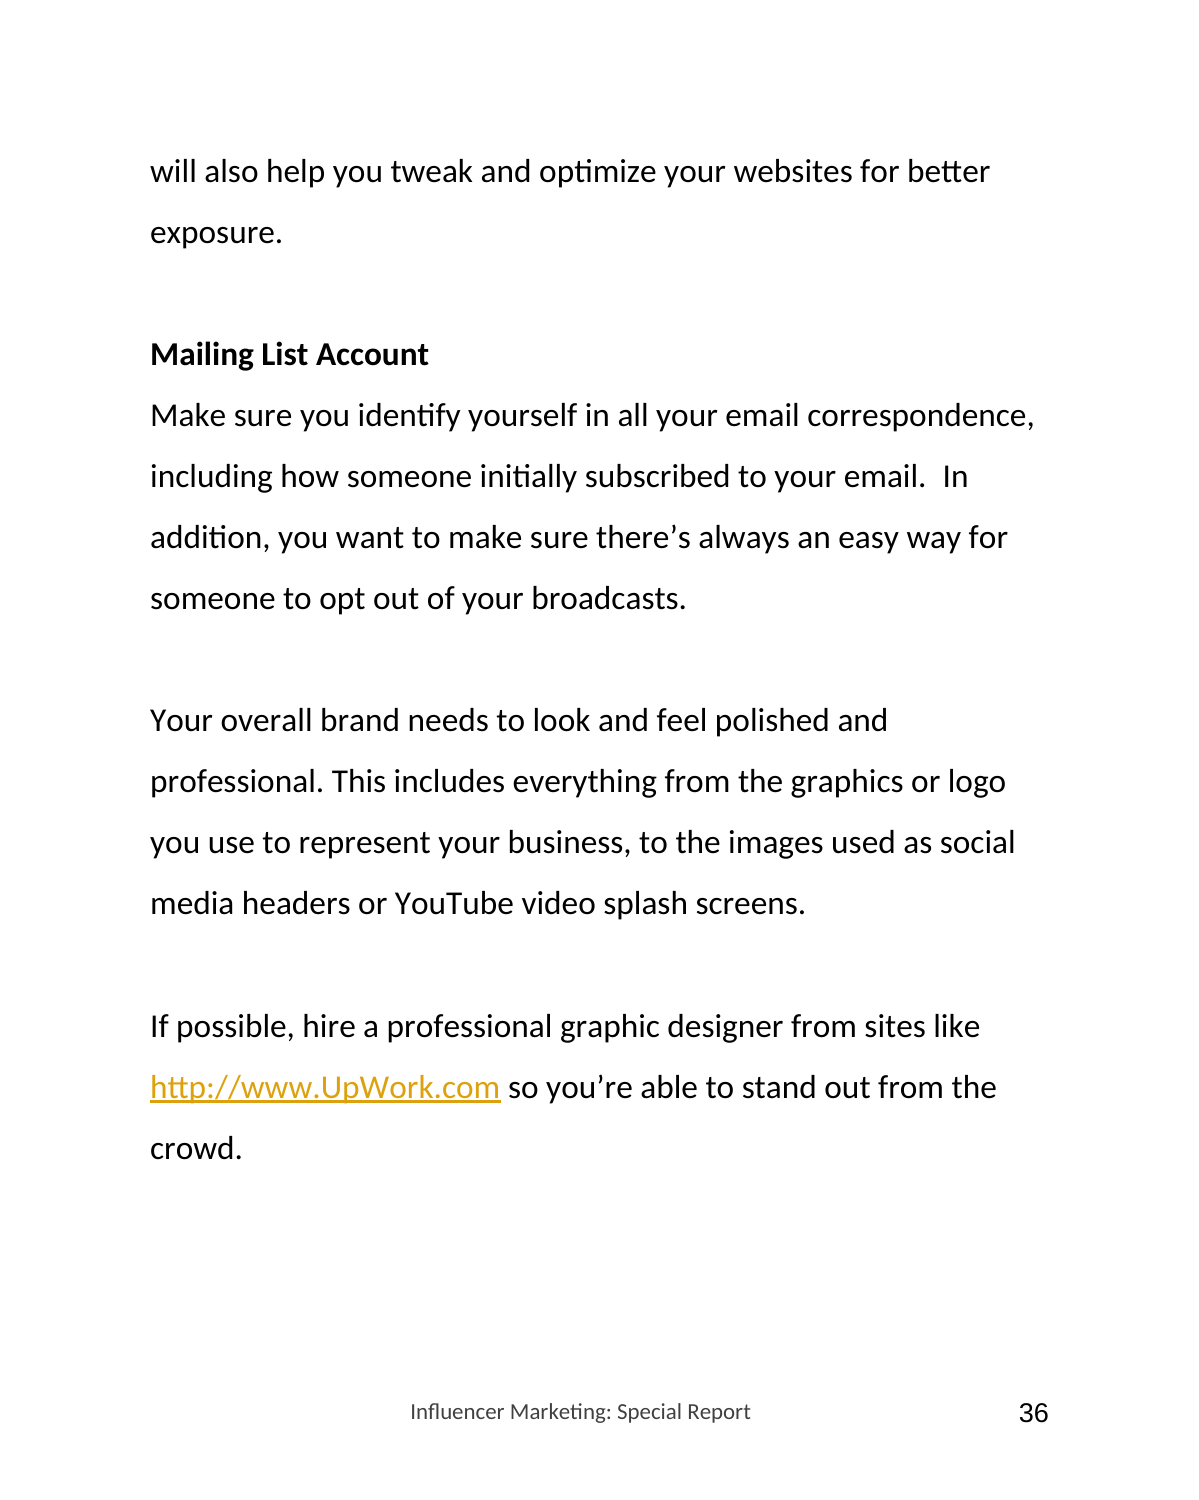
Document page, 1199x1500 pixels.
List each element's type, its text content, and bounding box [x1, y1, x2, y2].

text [150, 150, 1049, 252]
text Make sure you identify yourself in all your email correspondence, including how someone initially subscribed to your email. In addition, you want to make sure there’s always an easy way for someone to opt out of your broadcasts. [150, 394, 1049, 618]
text Mailing List Account [150, 333, 1049, 374]
text Your overall brand needs to look and feel polished and professional. This includes everything from the graphics or logo you use to represent your business, to the images used as social media headers or YouTube video splash screens. [150, 699, 1049, 923]
text If possible, hire a professional graphic designer from sites like http://www.UpWork.com so you’re able to stand out from the crowd. [150, 1004, 1049, 1167]
